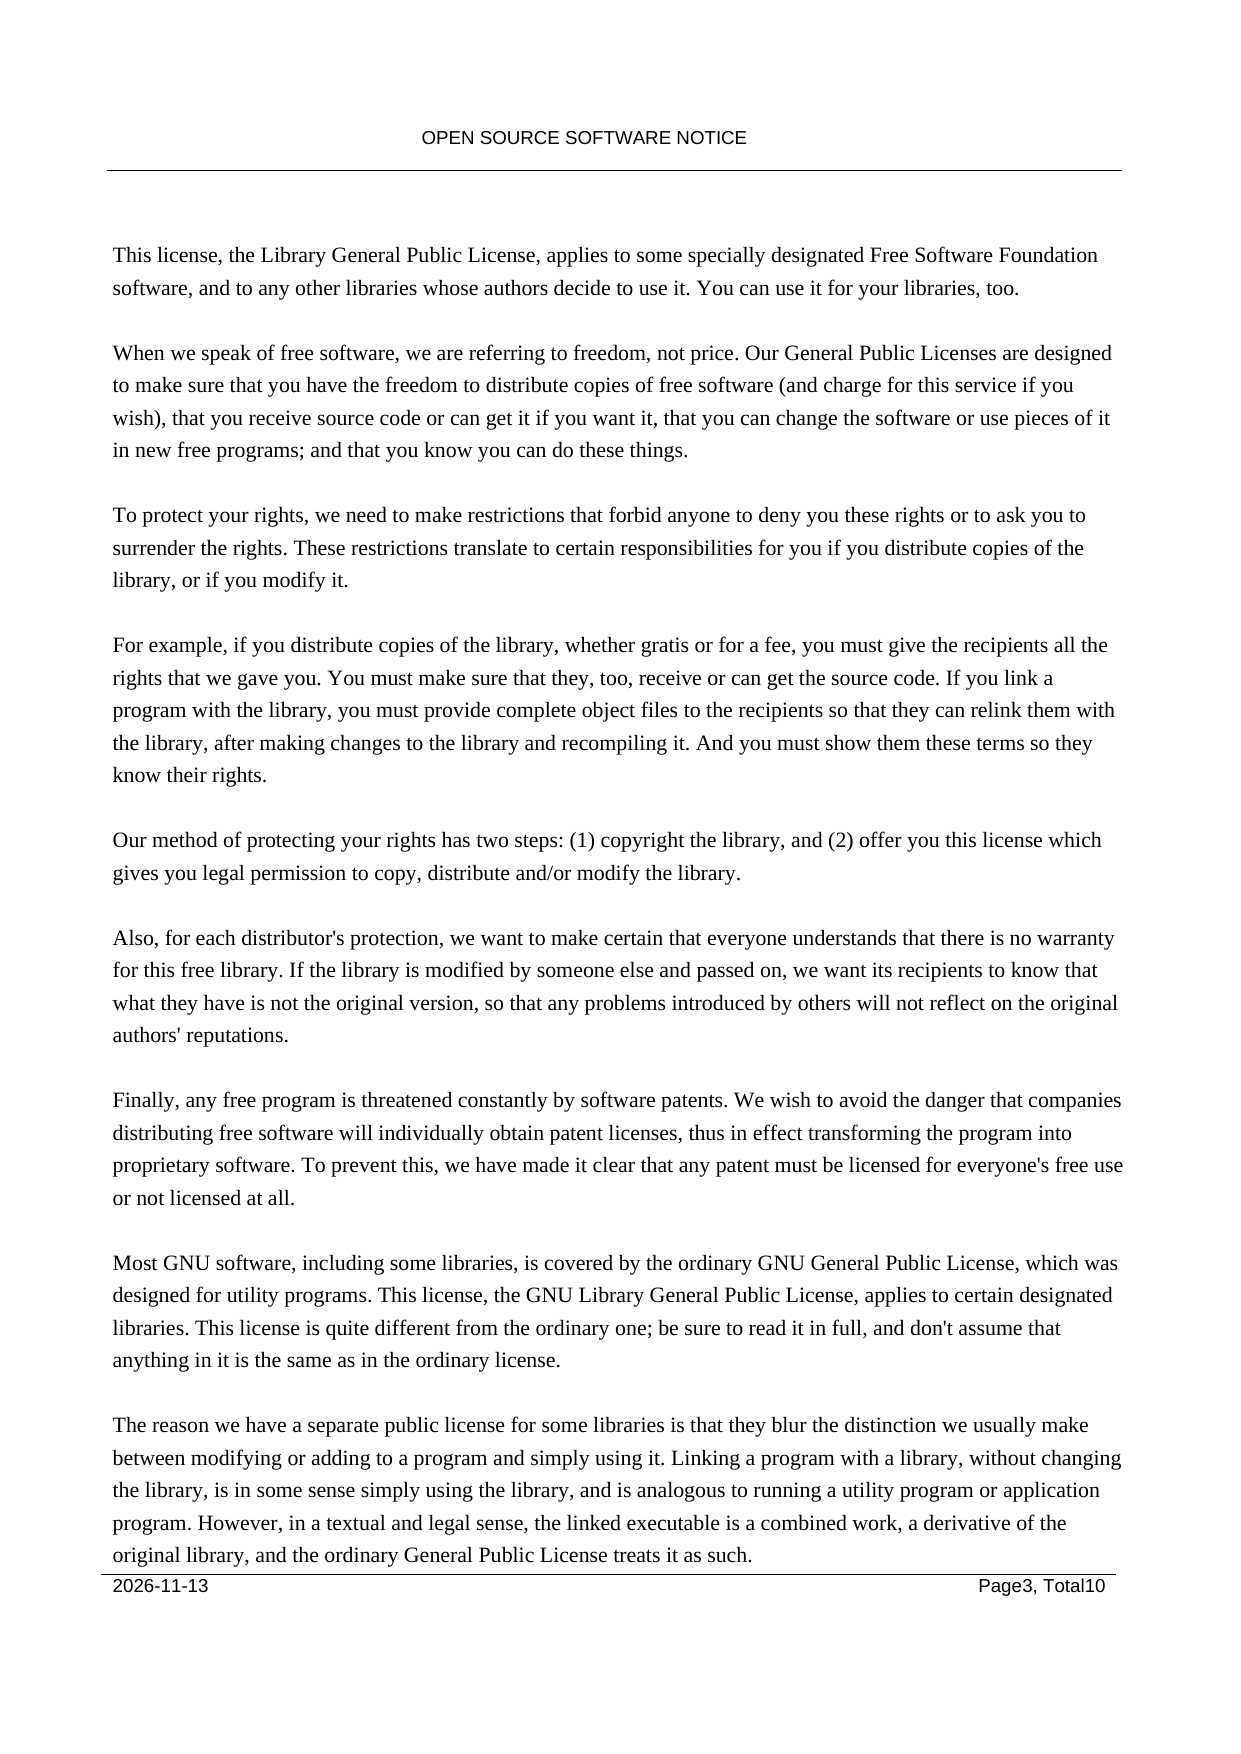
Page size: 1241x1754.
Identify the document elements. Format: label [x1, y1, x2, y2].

text [112, 206, 1128, 1571]
